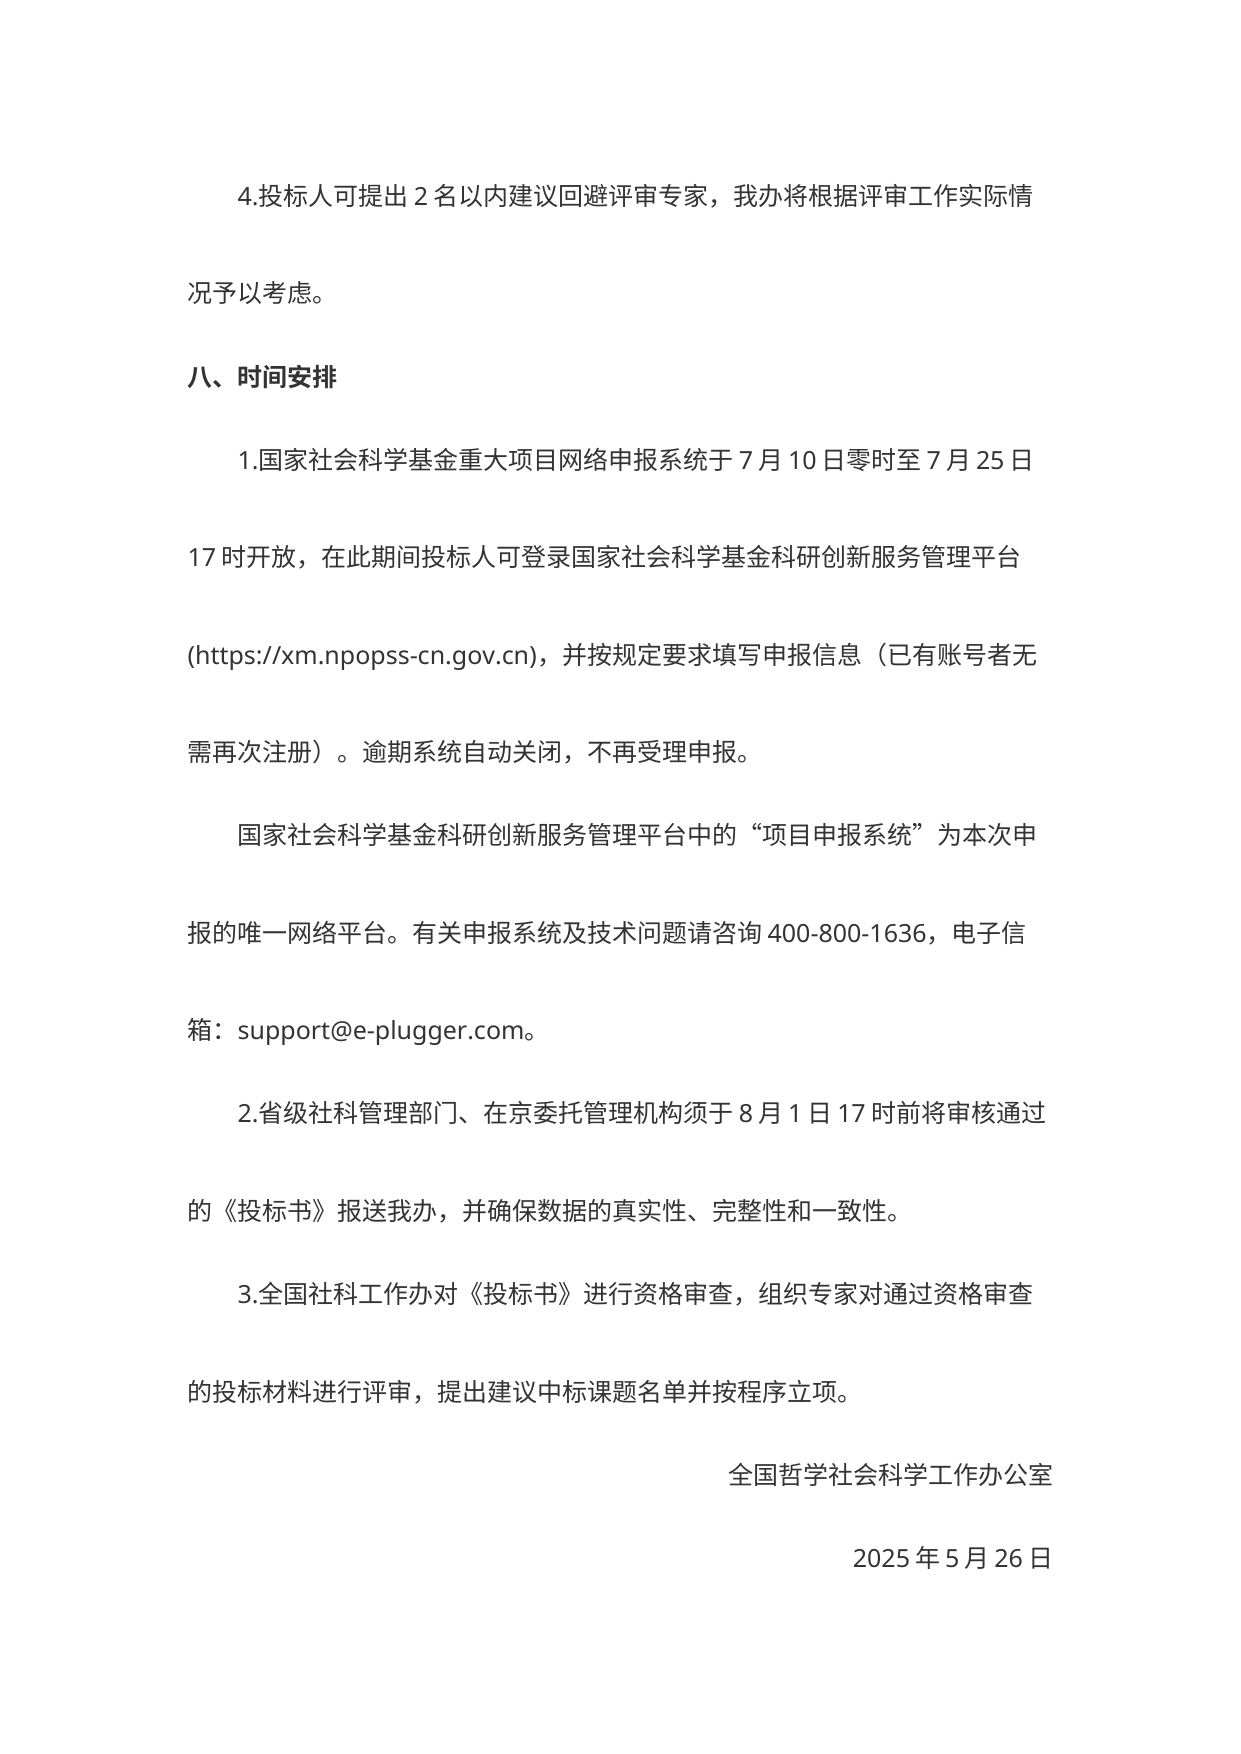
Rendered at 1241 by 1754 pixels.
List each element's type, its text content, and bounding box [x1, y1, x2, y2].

text 2.省级社科管理部门、在京委托管理机构须于8月1日17时前将审核通过的《投标书》报送我办，并确保数据的真实性、完整性和一致性。 [187, 1079, 1053, 1242]
text 国家社会科学基金科研创新服务管理平台中的“项目申报系统”为本次申报的唯一网络平台。有关申报系统及技术问题请咨询400-800-1636，电子信箱：support@e-plugger.com。 [187, 801, 1053, 1061]
text 八、时间安排 [187, 343, 1053, 408]
text 1.国家社会科学基金重大项目网络申报系统于7月10日零时至7月25日17时开放，在此期间投标人可登录国家社会科学基金科研创新服务管理平台(https://xm.npopss-cn.gov.cn)，并按规定要求填写申报信息（已有账号者无需再次注册）。逾期系统自动关闭，不再受理申报。 [187, 426, 1053, 783]
text 4.投标人可提出2名以内建议回避评审专家，我办将根据评审工作实际情况予以考虑。 [187, 162, 1053, 324]
text 3.全国社科工作办对《投标书》进行资格审查，组织专家对通过资格审查的投标材料进行评审，提出建议中标课题名单并按程序立项。 [187, 1260, 1053, 1423]
text 2025年5月26日 [187, 1524, 1053, 1589]
text 全国哲学社会科学工作办公室 [187, 1441, 1053, 1506]
